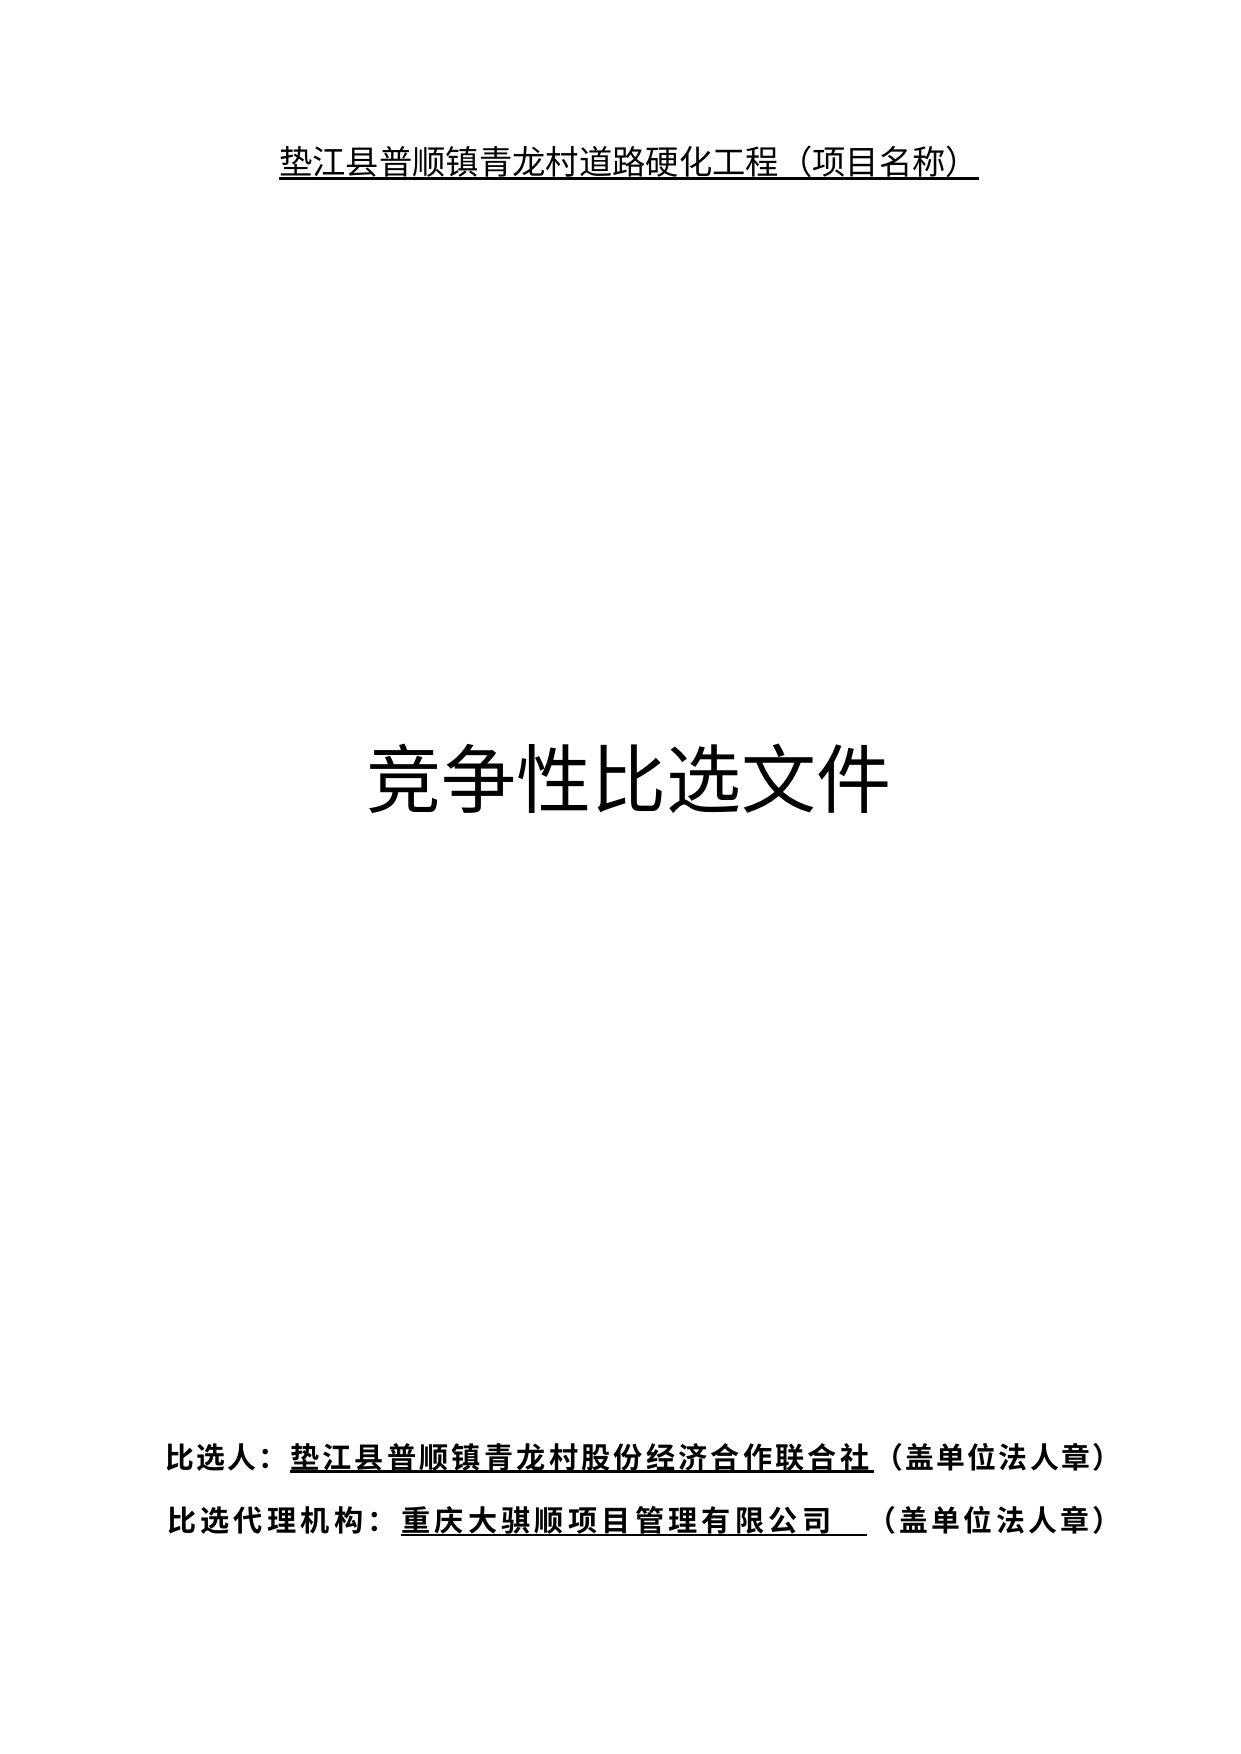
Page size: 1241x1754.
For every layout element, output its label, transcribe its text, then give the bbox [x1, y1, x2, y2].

text 竞争性比选文件 [136, 720, 1122, 829]
text 比选代理机构：重庆大骐顺项目管理有限公司 （盖单位法人章） [136, 1498, 1122, 1540]
text 垫江县普顺镇青龙村道路硬化工程（项目名称） [136, 136, 1122, 184]
text 比选人：垫江县普顺镇青龙村股份经济合作联合社（盖单位法人章） [136, 1434, 1122, 1476]
